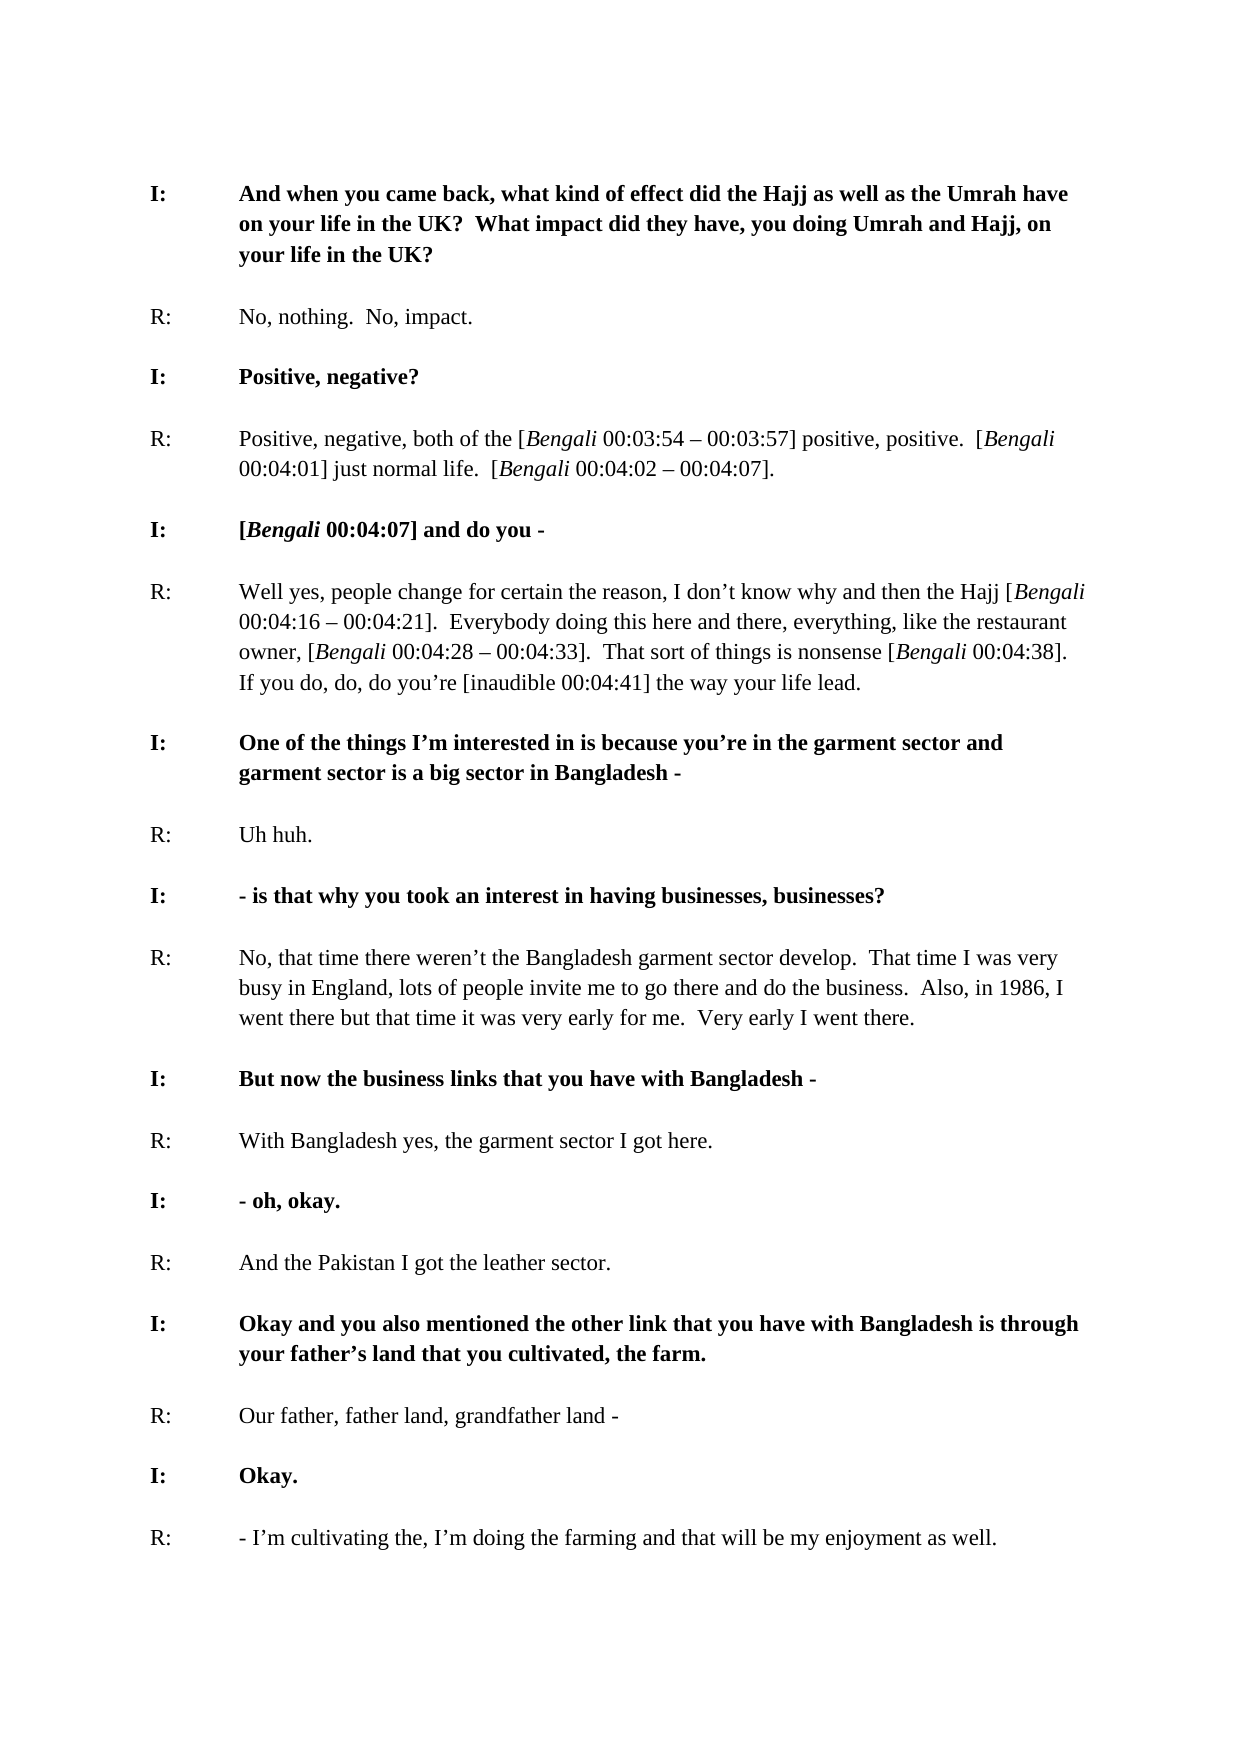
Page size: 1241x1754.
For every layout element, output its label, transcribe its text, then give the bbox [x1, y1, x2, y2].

text I: - oh, okay. [150, 1187, 1090, 1213]
text I: - is that why you took an interest in having businesses, businesses? [150, 882, 1090, 908]
text I: Okay and you also mentioned the other link that you have with Bangladesh is through your father’s land that you cultivated, the farm. [150, 1309, 1090, 1366]
text I: Positive, negative? [150, 363, 1090, 389]
text R: No, that time there weren’t the Bangladesh garment sector develop. That time I was very busy in England, lots of people invite me to go there and do the business. Also, in 1986, I went there but that time it was very early for me. Very early I went there. [150, 944, 1090, 1031]
text R: Positive, negative, both of the [Bengali 00:03:54 – 00:03:57] positive, positive. [Bengali 00:04:01] just normal life. [Bengali 00:04:02 – 00:04:07]. [150, 425, 1090, 482]
text R: With Bangladesh yes, the garment sector I got here. [150, 1127, 1090, 1153]
text I: But now the business links that you have with Bangladesh - [150, 1064, 1090, 1091]
text R: Well yes, people change for certain the reason, I don’t know why and then the Hajj [Bengali 00:04:16 – 00:04:21]. Everybody doing this here and there, everything, like the restaurant owner, [Bengali 00:04:28 – 00:04:33]. That sort of things is nonsense [Bengali 00:04:38]. If you do, do, do you’re [inaudible 00:04:41] the way your life lead. [150, 578, 1090, 695]
text I: [Bengali 00:04:07] and do you - [150, 516, 1090, 542]
text I: One of the things I’m interested in is because you’re in the garment sector and garment sector is a big sector in Bangladesh - [150, 729, 1090, 786]
text I: And when you came back, what kind of effect did the Hajj as well as the Umrah have on your life in the UK? What impact did they have, you doing Umrah and Hajj, on your life in the UK? [150, 180, 1090, 267]
text R: Uh huh. [150, 821, 1090, 848]
text R: - I’m cultivating the, I’m doing the farming and that will be my enjoyment as well. [150, 1524, 1090, 1551]
text R: Our father, father land, grandfather land - [150, 1402, 1090, 1428]
text R: No, nothing. No, impact. [150, 303, 1090, 329]
text I: Okay. [150, 1462, 1090, 1489]
text R: And the Pakistan I got the leather sector. [150, 1249, 1090, 1276]
